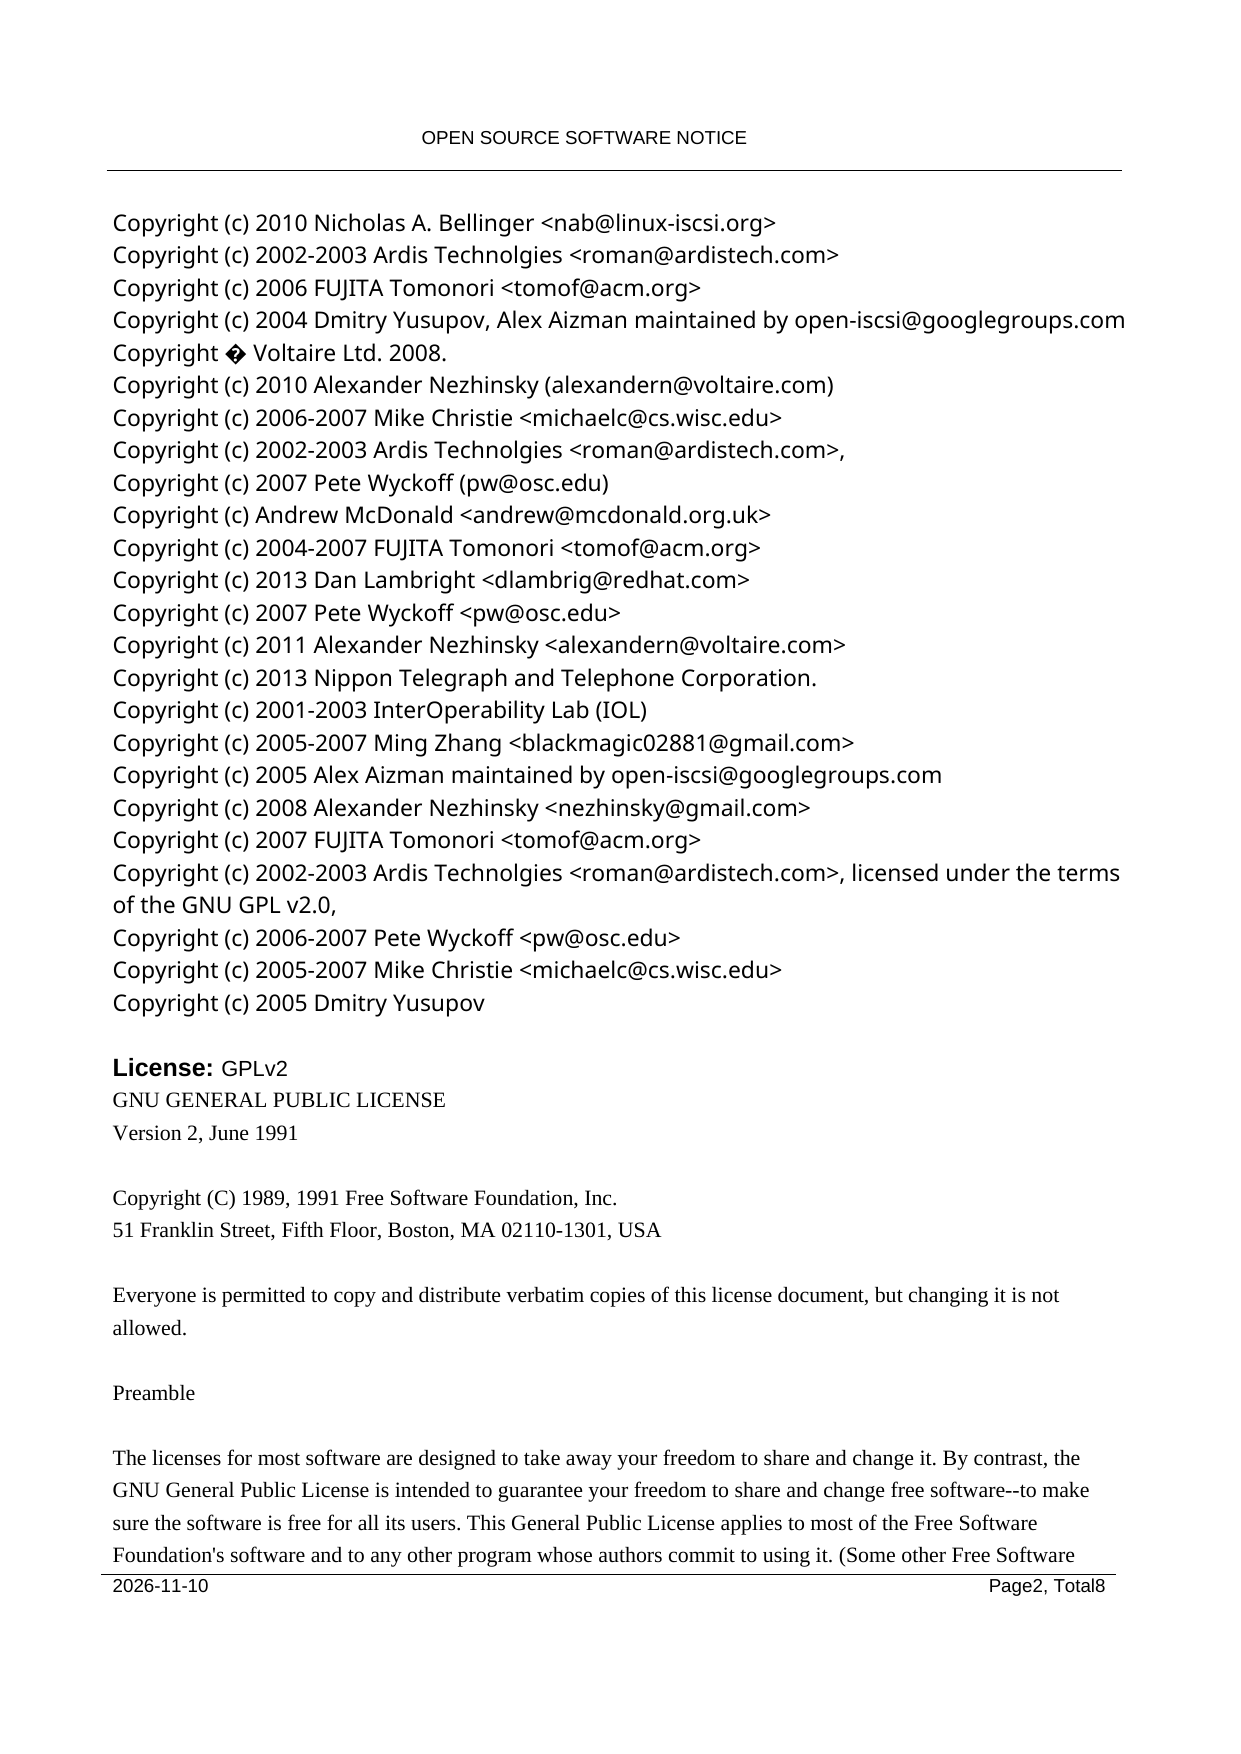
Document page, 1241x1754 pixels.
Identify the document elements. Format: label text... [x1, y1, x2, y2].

text License: GPLv2 [112, 1051, 1128, 1084]
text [112, 206, 1128, 1051]
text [112, 1084, 1128, 1571]
